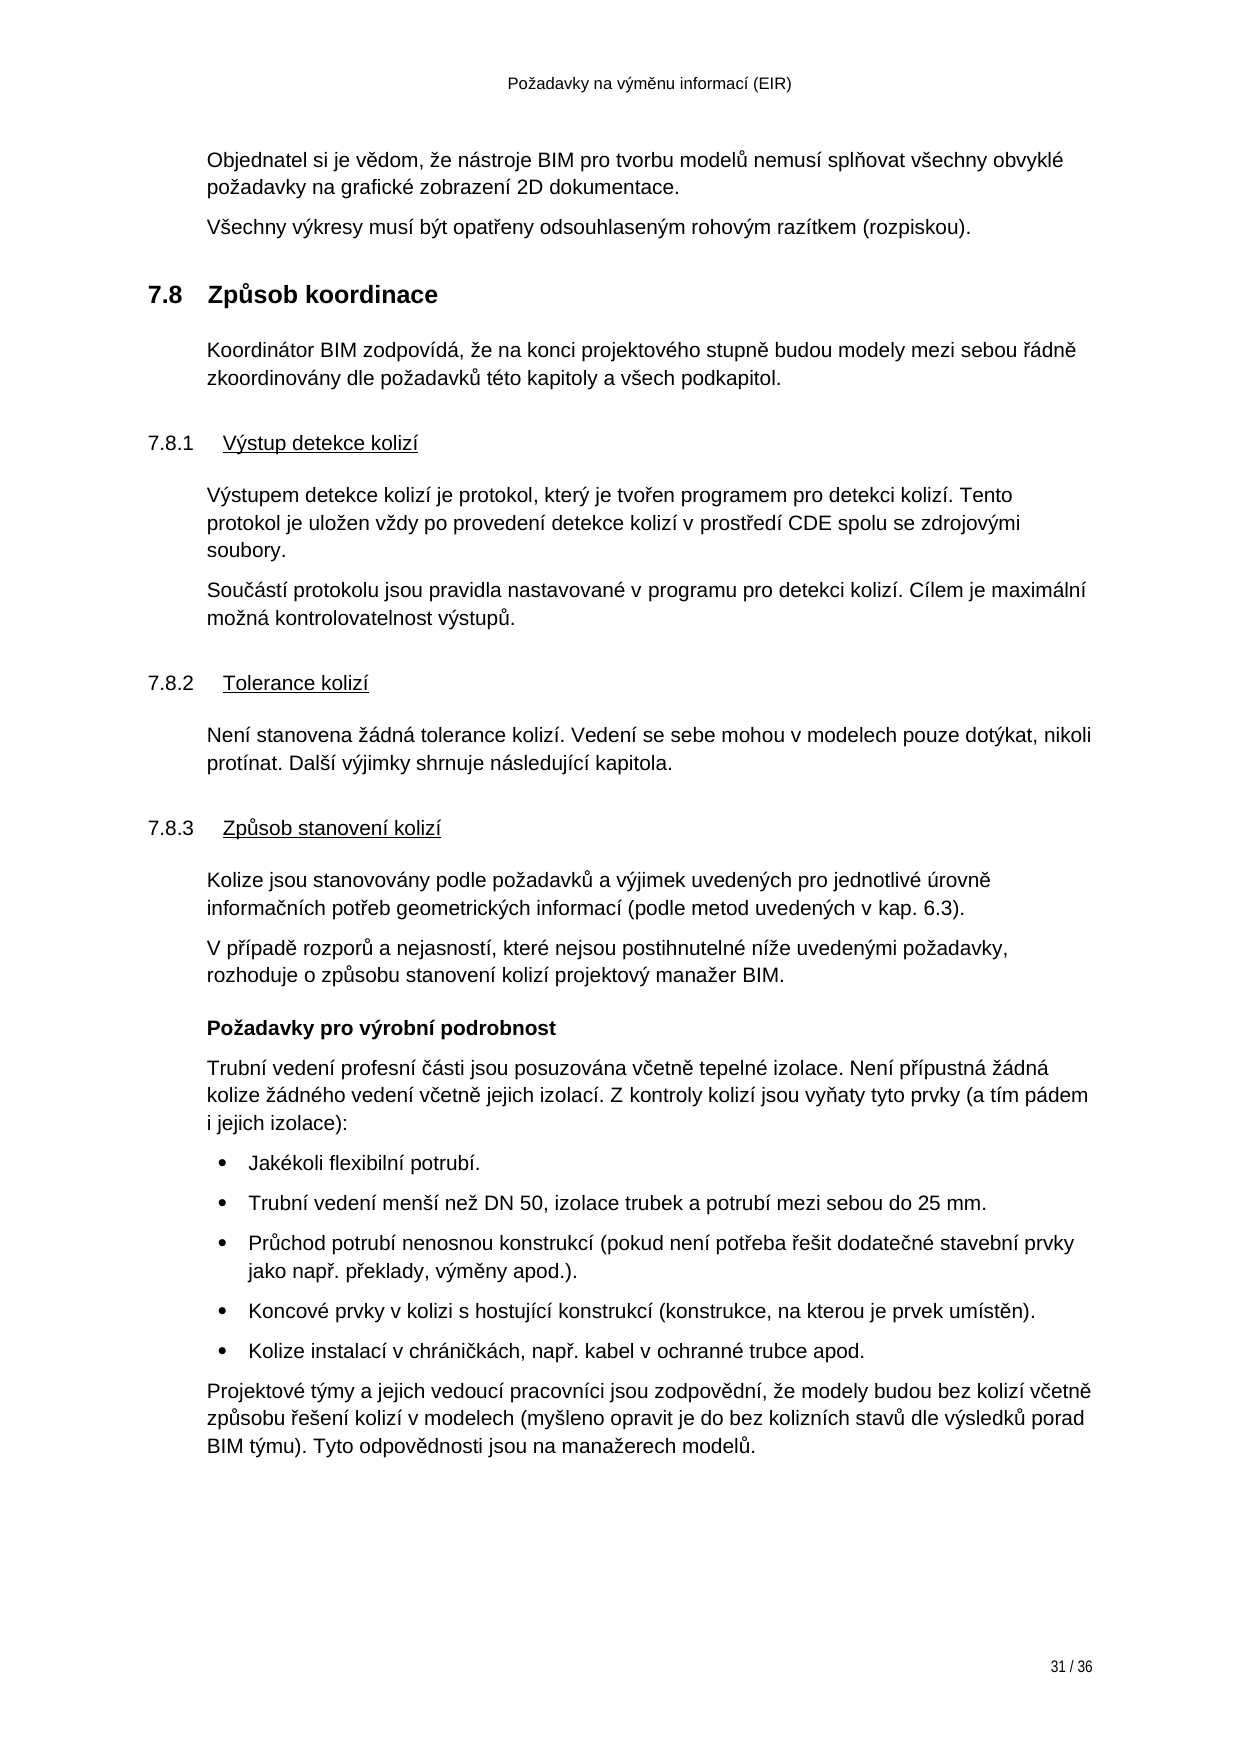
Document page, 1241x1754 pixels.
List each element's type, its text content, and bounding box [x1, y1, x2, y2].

text Koncové prvky v kolizi s hostující konstrukcí (konstrukce, na kterou je prvek umístěn). [218, 1298, 1093, 1322]
subtitle Způsob koordinace [148, 280, 1093, 309]
text Kolize instalací v chráničkách, např. kabel v ochranné trubce apod. [218, 1338, 1093, 1363]
text Není stanovena žádná tolerance kolizí. Vedení se sebe mohou v modelech pouze dotýkat, nikoli protínat. Další výjimky shrnuje následující kapitola. [207, 723, 1093, 774]
text Projektové týmy a jejich vedoucí pracovníci jsou zodpovědní, že modely budou bez kolizí včetně způsobu řešení kolizí v modelech (myšleno opravit je do bez kolizních stavů dle výsledků porad BIM týmu). Tyto odpovědnosti jsou na manažerech modelů. [207, 1379, 1093, 1458]
subtitle Způsob stanovení kolizí [148, 816, 1093, 839]
text Průchod potrubí nenosnou konstrukcí (pokud není potřeba řešit dodatečné stavební prvky jako např. překlady, výměny apod.). [218, 1231, 1093, 1282]
subtitle Výstup detekce kolizí [148, 431, 1093, 454]
text V případě rozporů a nejasností, které nejsou postihnutelné níže uvedenými požadavky, rozhoduje o způsobu stanovení kolizí projektový manažer BIM. [207, 936, 1093, 987]
text Trubní vedení menší než DN 50, izolace trubek a potrubí mezi sebou do 25 mm. [218, 1191, 1093, 1215]
text Výstupem detekce kolizí je protokol, který je tvořen programem pro detekci kolizí. Tento protokol je uložen vždy po provedení detekce kolizí v prostředí CDE spolu se zdrojovými soubory. [207, 483, 1093, 562]
subtitle Požadavky pro výrobní podrobnost [148, 1016, 1093, 1039]
text Objednatel si je vědom, že nástroje BIM pro tvorbu modelů nemusí splňovat všechny obvyklé požadavky na grafické zobrazení 2D dokumentace. [207, 148, 1093, 199]
subtitle Tolerance kolizí [148, 671, 1093, 694]
text Součástí protokolu jsou pravidla nastavované v programu pro detekci kolizí. Cílem je maximální možná kontrolovatelnost výstupů. [207, 578, 1093, 629]
text Koordinátor BIM zodpovídá, že na konci projektového stupně budou modely mezi sebou řádně zkoordinovány dle požadavků této kapitoly a všech podkapitol. [207, 338, 1093, 389]
text Všechny výkresy musí být opatřeny odsouhlaseným rohovým razítkem (rozpiskou). [207, 215, 1093, 239]
text Trubní vedení profesní části jsou posuzována včetně tepelné izolace. Není přípustná žádná kolize žádného vedení včetně jejich izolací. Z kontroly kolizí jsou vyňaty tyto prvky (a tím pádem i jejich izolace): [207, 1056, 1093, 1134]
text Jakékoli flexibilní potrubí. [218, 1151, 1093, 1175]
text Kolize jsou stanovovány podle požadavků a výjimek uvedených pro jednotlivé úrovně informačních potřeb geometrických informací (podle metod uvedených v kap. 6.3). [207, 868, 1093, 919]
